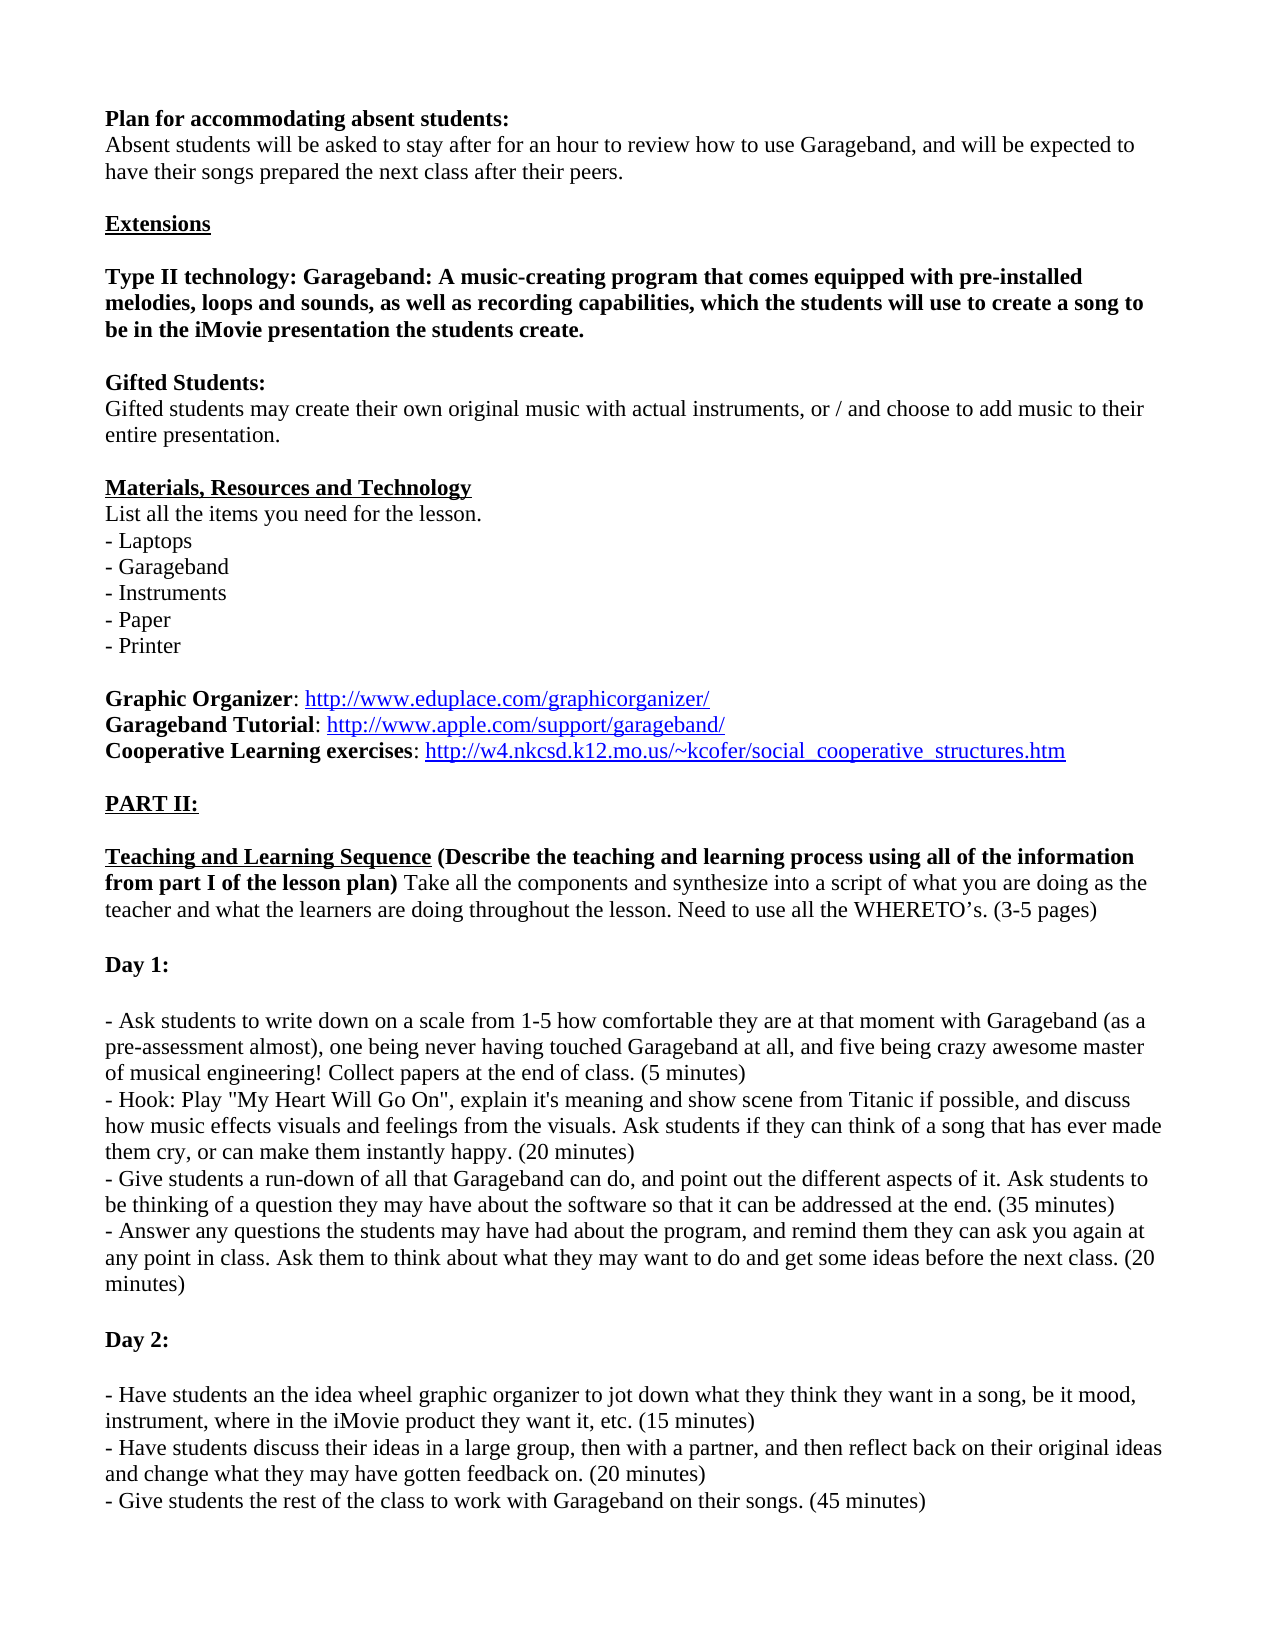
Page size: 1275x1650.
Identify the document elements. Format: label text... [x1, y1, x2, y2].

text - Ask students to write down on a scale from 1-5 how comfortable they are at that moment with Garageband (as a pre-assessment almost), one being never having touched Garageband at all, and five being crazy awesome master of musical engineering! Collect papers at the end of class. (5 minutes) - Hook: Play "My Heart Will Go On", explain it's meaning and show scene from Titanic if possible, and discuss how music effects visuals and feelings from the visuals. Ask students if they can think of a song that has ever made them cry, or can make them instantly happy. (20 minutes) - Give students a run-down of all that Garageband can do, and point out the different aspects of it. Ask students to be thinking of a question they may have about the software so that it can be addressed at the end. (35 minutes) - Answer any questions the students may have had about the program, and remind them they can ask you again at any point in class. Ask them to think about what they may want to do and get some ideas before the next class. (20 minutes) [105, 1007, 1170, 1297]
text Graphic Organizer: http://www.eduplace.com/graphicorganizer/ Garageband Tutorial: http://www.apple.com/support/garageband/ Cooperative Learning exercises: http://w4.nkcsd.k12.mo.us/~kcofer/social_cooperative_structures.htm PART II: Teaching and Learning Sequence (Describe the teaching and learning process using all of the information from part I of the lesson plan) Take all the components and synthesize into a script of what you are doing as the teacher and what the learners are doing throughout the lesson. Need to use all the WHERETO’s. (3-5 pages) [105, 685, 1170, 922]
text Day 1: [105, 951, 1170, 977]
text Plan for accommodating absent students: Absent students will be asked to stay after for an hour to review how to use Garageband, and will be expected to have their songs prepared the next class after their peers. Extensions Type II technology: Garageband: A music-creating program that comes equipped with pre-installed melodies, loops and sounds, as well as recording capabilities, which the students will use to create a song to be in the iMovie presentation the students create. Gifted Students: Gifted students may create their own original music with actual instruments, or / and choose to add music to their entire presentation. Materials, Resources and Technology List all the items you need for the lesson. - Laptops - Garageband - Instruments - Paper - Printer [105, 105, 1170, 658]
text - Have students an the idea wheel graphic organizer to jot down what they think they want in a song, be it mood, instrument, where in the iMovie product they want it, etc. (15 minutes) - Have students discuss their ideas in a large group, then with a partner, and then reflect back on their original ideas and change what they may have gotten feedback on. (20 minutes) - Give students the rest of the class to work with Garageband on their songs. (45 minutes) [105, 1381, 1170, 1513]
text Day 2: [105, 1326, 1170, 1352]
